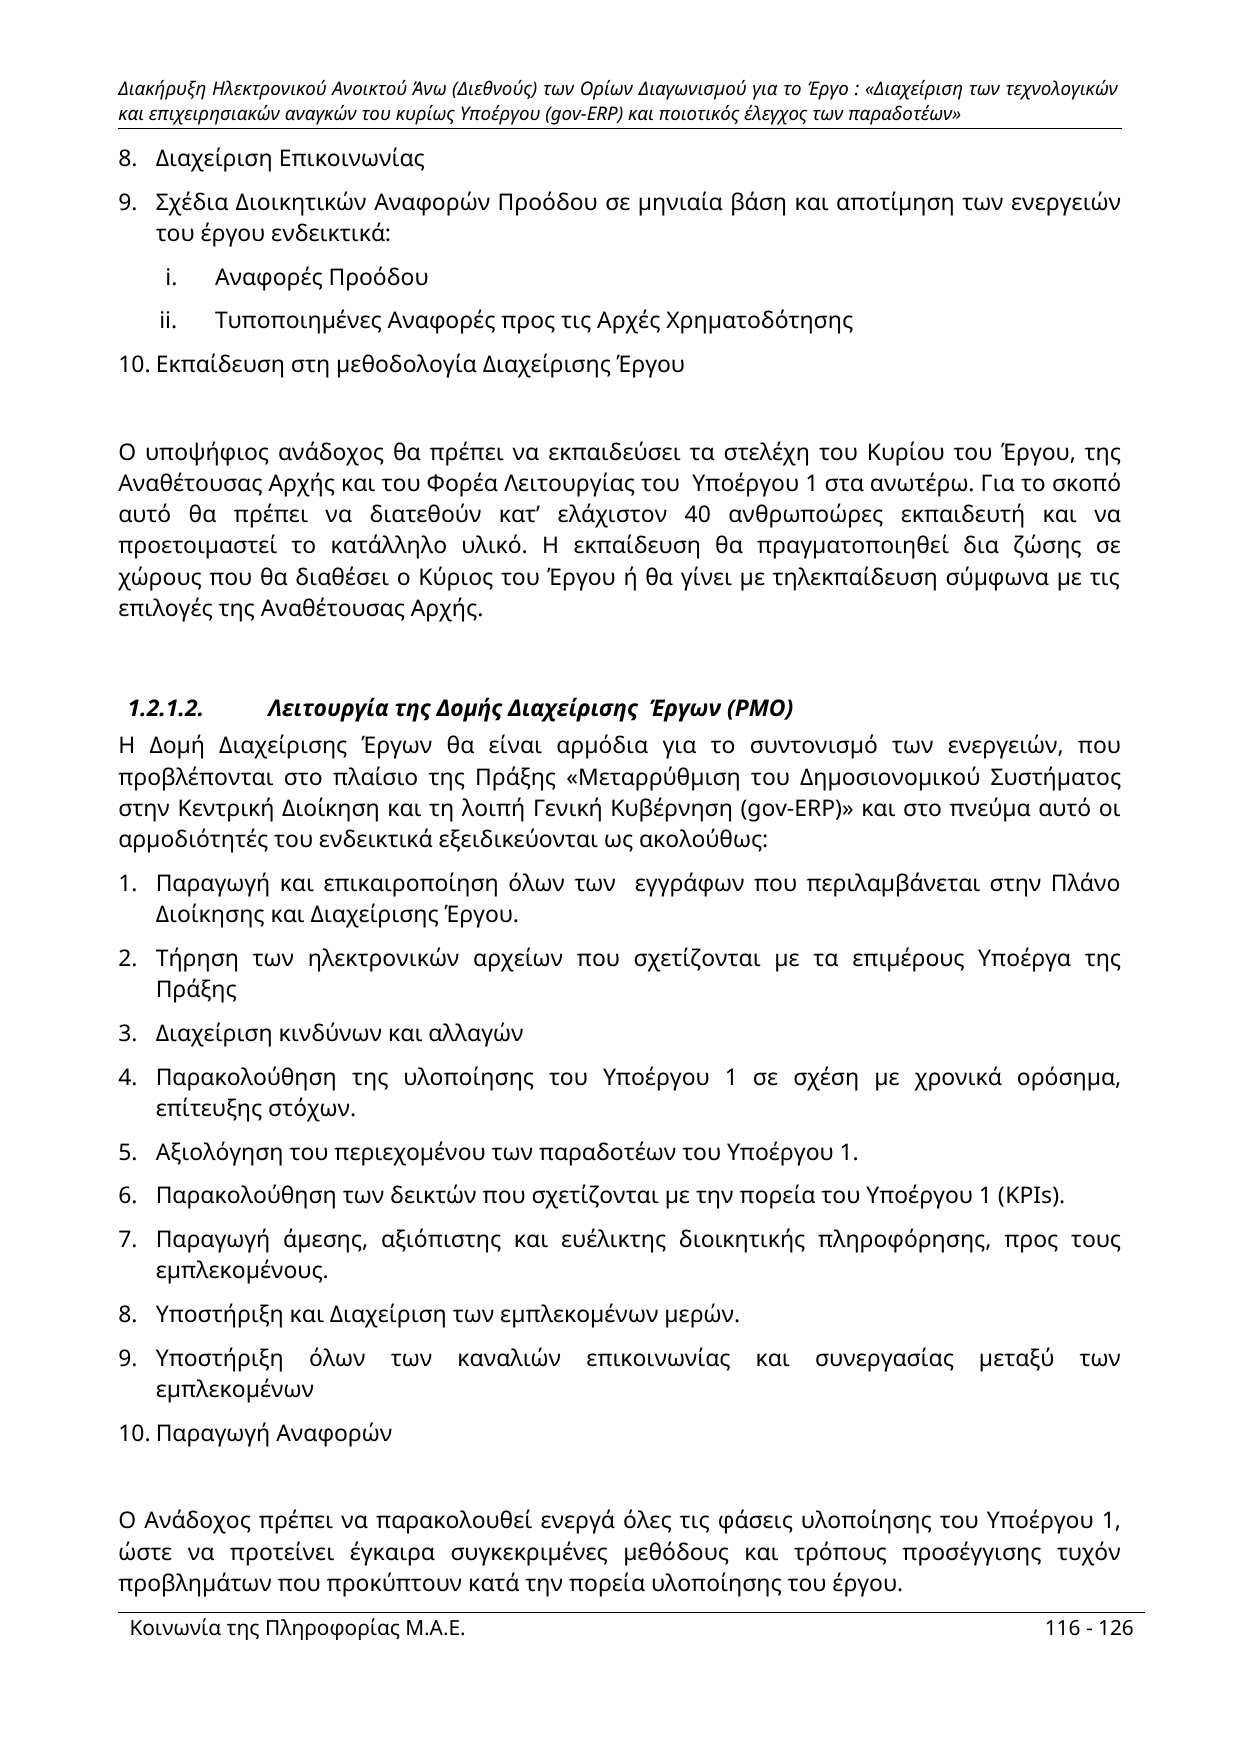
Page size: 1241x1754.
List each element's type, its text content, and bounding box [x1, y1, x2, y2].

list Εκπαίδευση στη μεθοδολογία Διαχείρισης Έργου [118, 348, 1122, 379]
list Παρακολούθηση της υλοποίησης του Υποέργου 1 σε σχέση με χρονικά ορόσημα, επίτευξης στόχων. [118, 1060, 1122, 1123]
text Ο Ανάδοχος πρέπει να παρακολουθεί ενεργά όλες τις φάσεις υλοποίησης του Υποέργου 1, ώστε να προτείνει έγκαιρα συγκεκριμένες μεθόδους και τρόπους προσέγγισης τυχόν προβλημάτων που προκύπτουν κατά την πορεία υλοποίησης του έργου. [118, 1504, 1122, 1598]
list Διαχείριση Επικοινωνίας [118, 142, 1122, 173]
list Παραγωγή άμεσης, αξιόπιστης και ευέλικτης διοικητικής πληροφόρησης, προς τους εμπλεκομένους. [118, 1223, 1122, 1285]
list Παρακολούθηση των δεικτών που σχετίζονται με την πορεία του Υποέργου 1 (KPIs). [118, 1179, 1122, 1210]
list Παραγωγή και επικαιροποίηση όλων των εγγράφων που περιλαμβάνεται στην Πλάνο Διοίκησης και Διαχείρισης Έργου. [118, 867, 1122, 929]
list Αξιολόγηση του περιεχομένου των παραδοτέων του Υποέργου 1. [118, 1135, 1122, 1167]
list Διαχείριση κινδύνων και αλλαγών [118, 1017, 1122, 1048]
text Η Δομή Διαχείρισης Έργων θα είναι αρμόδια για το συντονισμό των ενεργειών, που προβλέπονται στο πλαίσιο της Πράξης «Μεταρρύθμιση του Δημοσιονομικού Συστήματος στην Κεντρική Διοίκηση και τη λοιπή Γενική Κυβέρνηση (gov-ERP)» και στο πνεύμα αυτό οι αρμοδιότητές του ενδεικτικά εξειδικεύονται ως ακολούθως: [118, 729, 1122, 854]
text Ο υποψήφιος ανάδοχος θα πρέπει να εκπαιδεύσει τα στελέχη του Κυρίου του Έργου, της Αναθέτουσας Αρχής και του Φορέα Λειτουργίας του Υποέργου 1 στα ανωτέρω. Για το σκοπό αυτό θα πρέπει να διατεθούν κατ’ ελάχιστον 40 ανθρωποώρες εκπαιδευτή και να προετοιμαστεί το κατάλληλο υλικό. Η εκπαίδευση θα πραγματοποιηθεί δια ζώσης σε χώρους που θα διαθέσει ο Κύριος του Έργου ή θα γίνει με τηλεκπαίδευση σύμφωνα με τις επιλογές της Αναθέτουσας Αρχής. [118, 435, 1122, 623]
list Αναφορές Προόδου [177, 260, 1122, 292]
list Σχέδια Διοικητικών Αναφορών Προόδου σε μηνιαία βάση και αποτίμηση των ενεργειών του έργου ενδεικτικά: [118, 185, 1122, 248]
subtitle Λειτουργία της Δομής Διαχείρισης Έργων (PMO) [127, 692, 1122, 723]
list Τήρηση των ηλεκτρονικών αρχείων που σχετίζονται με τα επιμέρους Υποέργα της Πράξης [118, 942, 1122, 1004]
list Υποστήριξη όλων των καναλιών επικοινωνίας και συνεργασίας μεταξύ των εμπλεκομένων [118, 1342, 1122, 1404]
list Παραγωγή Αναφορών [118, 1417, 1122, 1448]
list Υποστήριξη και Διαχείριση των εμπλεκομένων μερών. [118, 1298, 1122, 1329]
list Τυποποιημένες Αναφορές προς τις Αρχές Χρηματοδότησης [177, 304, 1122, 335]
